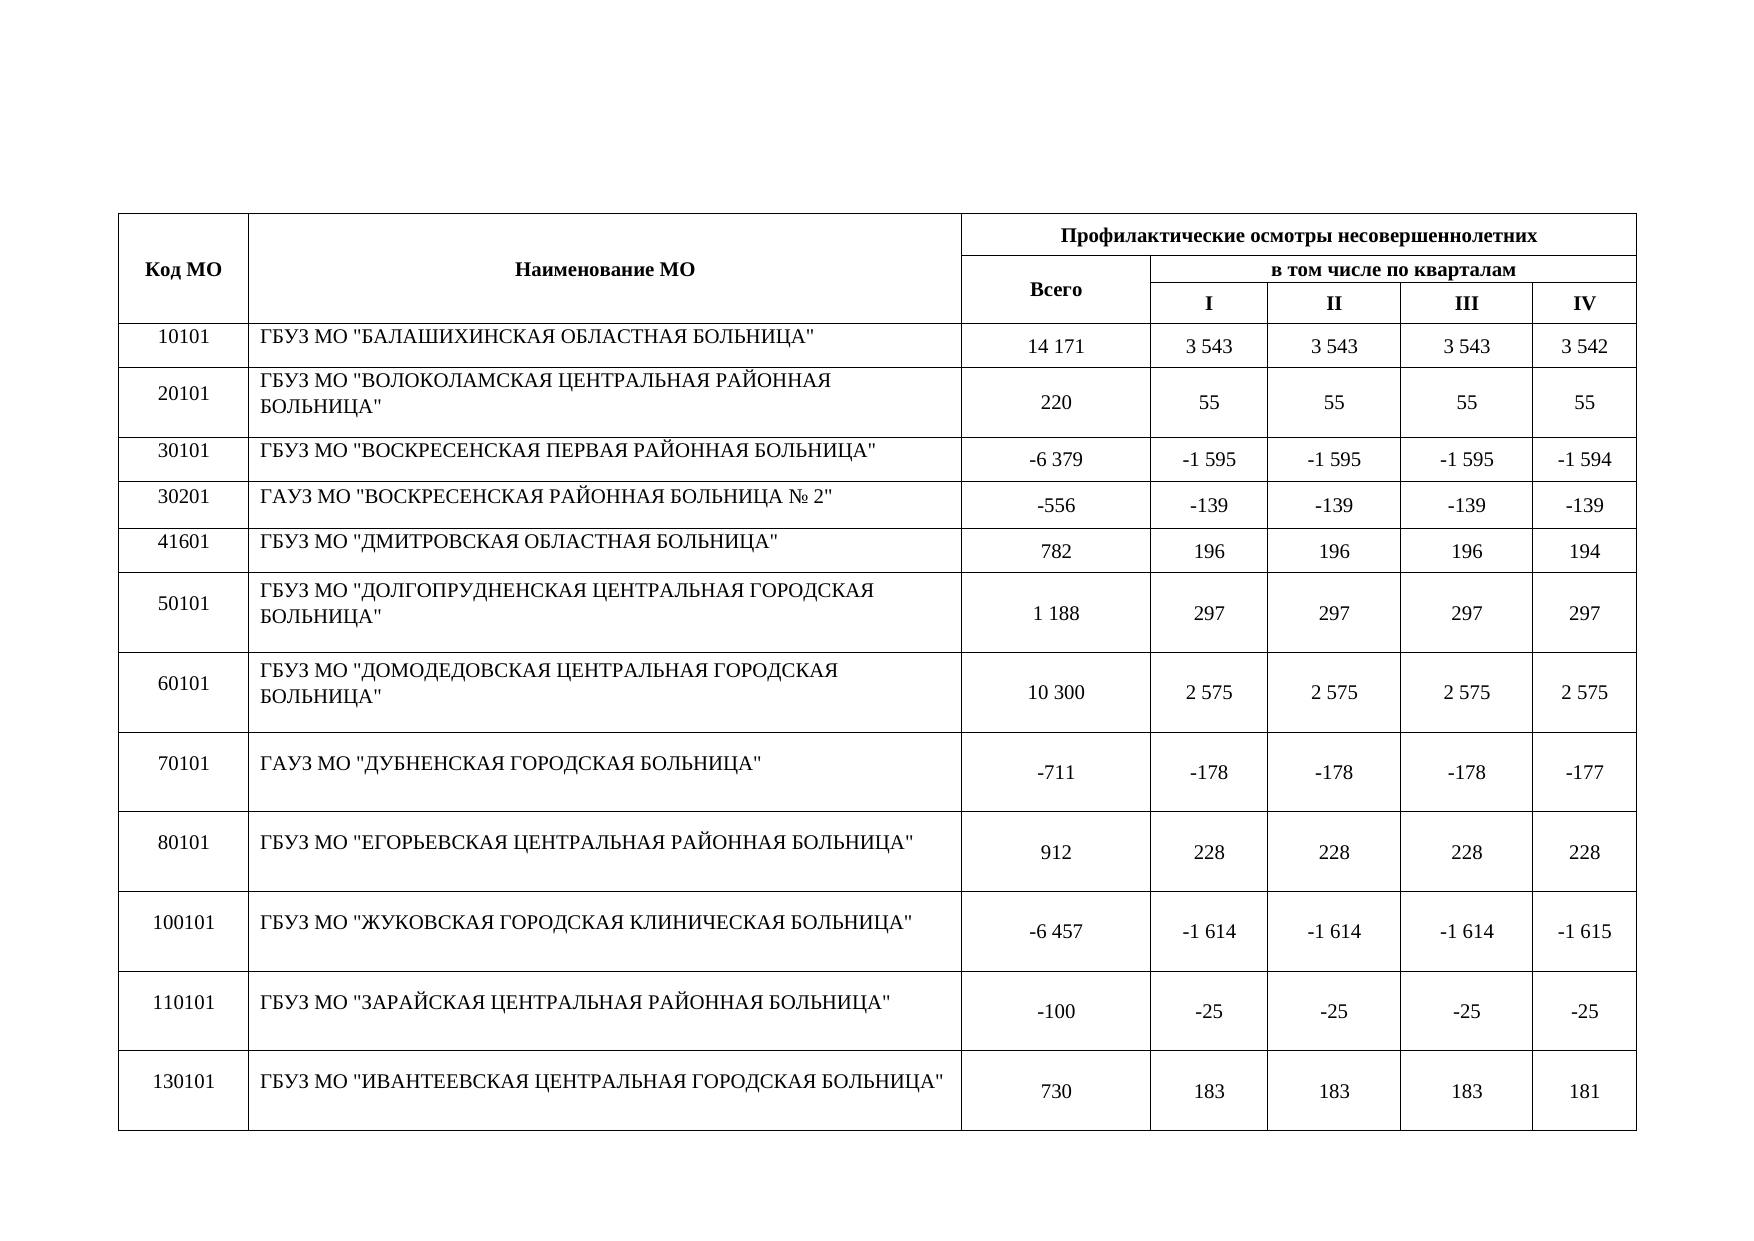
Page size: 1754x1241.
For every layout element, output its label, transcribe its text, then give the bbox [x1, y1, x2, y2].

table_cell 782 [962, 529, 1150, 572]
table_cell ГБУЗ МО "ИВАНТЕЕВСКАЯ ЦЕНТРАЛЬНАЯ ГОРОДСКАЯ БОЛЬНИЦА" [249, 1051, 961, 1130]
table_cell II [1268, 283, 1400, 323]
table_cell ГАУЗ МО "ДУБНЕНСКАЯ ГОРОДСКАЯ БОЛЬНИЦА" [249, 733, 961, 811]
table_cell 2 575 [1151, 653, 1267, 732]
table_cell 228 [1401, 812, 1532, 891]
table_cell 228 [1268, 812, 1400, 891]
table_cell 1 188 [962, 573, 1150, 652]
table_header Профилактические осмотры несовершеннолетних [962, 214, 1636, 255]
table_cell 2 575 [1533, 653, 1636, 732]
table_cell -1 614 [1268, 892, 1400, 971]
table_cell -139 [1268, 482, 1400, 528]
table_cell 912 [962, 812, 1150, 891]
table_cell I [1151, 283, 1267, 323]
table_cell 10 300 [962, 653, 1150, 732]
table_cell -25 [1151, 972, 1267, 1050]
table_cell -6 379 [962, 438, 1150, 481]
table_cell 183 [1151, 1051, 1267, 1130]
table_cell ГБУЗ МО "ВОЛОКОЛАМСКАЯ ЦЕНТРАЛЬНАЯ РАЙОННАЯ БОЛЬНИЦА" [249, 368, 961, 437]
table_cell -178 [1401, 733, 1532, 811]
table_cell 3 542 [1533, 324, 1636, 367]
table_cell в том числе по кварталам [1151, 256, 1636, 282]
table_cell -711 [962, 733, 1150, 811]
table_header Наименование МО [249, 214, 961, 323]
table_cell -1 595 [1401, 438, 1532, 481]
table_cell 14 171 [962, 324, 1150, 367]
table_cell -139 [1151, 482, 1267, 528]
table_cell -25 [1268, 972, 1400, 1050]
table_cell 100101 [119, 892, 248, 971]
table_cell -1 594 [1533, 438, 1636, 481]
table_cell -177 [1533, 733, 1636, 811]
table_cell 30201 [119, 482, 248, 528]
table_cell 50101 [119, 573, 248, 652]
table_cell -1 614 [1151, 892, 1267, 971]
table_cell -178 [1268, 733, 1400, 811]
table_cell ГБУЗ МО "БАЛАШИХИНСКАЯ ОБЛАСТНАЯ БОЛЬНИЦА" [249, 324, 961, 367]
table_cell -556 [962, 482, 1150, 528]
table_cell -1 614 [1401, 892, 1532, 971]
table_cell 2 575 [1268, 653, 1400, 732]
table_cell 194 [1533, 529, 1636, 572]
table_cell ГБУЗ МО "ДОМОДЕДОВСКАЯ ЦЕНТРАЛЬНАЯ ГОРОДСКАЯ БОЛЬНИЦА" [249, 653, 961, 732]
table_cell ГАУЗ МО "ВОСКРЕСЕНСКАЯ РАЙОННАЯ БОЛЬНИЦА № 2" [249, 482, 961, 528]
table_cell 55 [1533, 368, 1636, 437]
table_cell 297 [1268, 573, 1400, 652]
table_cell 110101 [119, 972, 248, 1050]
table_cell -139 [1401, 482, 1532, 528]
table_cell 730 [962, 1051, 1150, 1130]
table_cell -25 [1401, 972, 1532, 1050]
table_cell 2 575 [1401, 653, 1532, 732]
table_cell -1 615 [1533, 892, 1636, 971]
table_cell ГБУЗ МО "ДМИТРОВСКАЯ ОБЛАСТНАЯ БОЛЬНИЦА" [249, 529, 961, 572]
table_cell 30101 [119, 438, 248, 481]
table_cell 220 [962, 368, 1150, 437]
table_cell 20101 [119, 368, 248, 437]
table_cell 196 [1151, 529, 1267, 572]
table_cell 10101 [119, 324, 248, 367]
table_cell 60101 [119, 653, 248, 732]
table_header Код МО [119, 214, 248, 323]
table_cell 55 [1268, 368, 1400, 437]
table_cell 196 [1268, 529, 1400, 572]
table_cell 70101 [119, 733, 248, 811]
table_cell -139 [1533, 482, 1636, 528]
table_cell 297 [1151, 573, 1267, 652]
table_cell Всего [962, 256, 1150, 323]
table_cell 183 [1401, 1051, 1532, 1130]
table_cell -100 [962, 972, 1150, 1050]
table_cell 3 543 [1151, 324, 1267, 367]
table_cell 55 [1151, 368, 1267, 437]
table_cell -25 [1533, 972, 1636, 1050]
table_cell 41601 [119, 529, 248, 572]
table_cell 228 [1151, 812, 1267, 891]
table_cell IV [1533, 283, 1636, 323]
table_cell -1 595 [1268, 438, 1400, 481]
table_cell -178 [1151, 733, 1267, 811]
table_cell ГБУЗ МО "ВОСКРЕСЕНСКАЯ ПЕРВАЯ РАЙОННАЯ БОЛЬНИЦА" [249, 438, 961, 481]
table_cell -6 457 [962, 892, 1150, 971]
table_cell 228 [1533, 812, 1636, 891]
table_cell 130101 [119, 1051, 248, 1130]
table_cell ГБУЗ МО "ЖУКОВСКАЯ ГОРОДСКАЯ КЛИНИЧЕСКАЯ БОЛЬНИЦА" [249, 892, 961, 971]
table_cell 181 [1533, 1051, 1636, 1130]
table_cell 3 543 [1268, 324, 1400, 367]
table_cell 55 [1401, 368, 1532, 437]
table_cell 297 [1533, 573, 1636, 652]
table_cell 297 [1401, 573, 1532, 652]
table_cell 80101 [119, 812, 248, 891]
table_cell 196 [1401, 529, 1532, 572]
table_cell 3 543 [1401, 324, 1532, 367]
table_cell ГБУЗ МО "ДОЛГОПРУДНЕНСКАЯ ЦЕНТРАЛЬНАЯ ГОРОДСКАЯ БОЛЬНИЦА" [249, 573, 961, 652]
table_cell ГБУЗ МО "ЕГОРЬЕВСКАЯ ЦЕНТРАЛЬНАЯ РАЙОННАЯ БОЛЬНИЦА" [249, 812, 961, 891]
table_cell III [1401, 283, 1532, 323]
table_cell 183 [1268, 1051, 1400, 1130]
table_cell -1 595 [1151, 438, 1267, 481]
table_cell ГБУЗ МО "ЗАРАЙСКАЯ ЦЕНТРАЛЬНАЯ РАЙОННАЯ БОЛЬНИЦА" [249, 972, 961, 1050]
